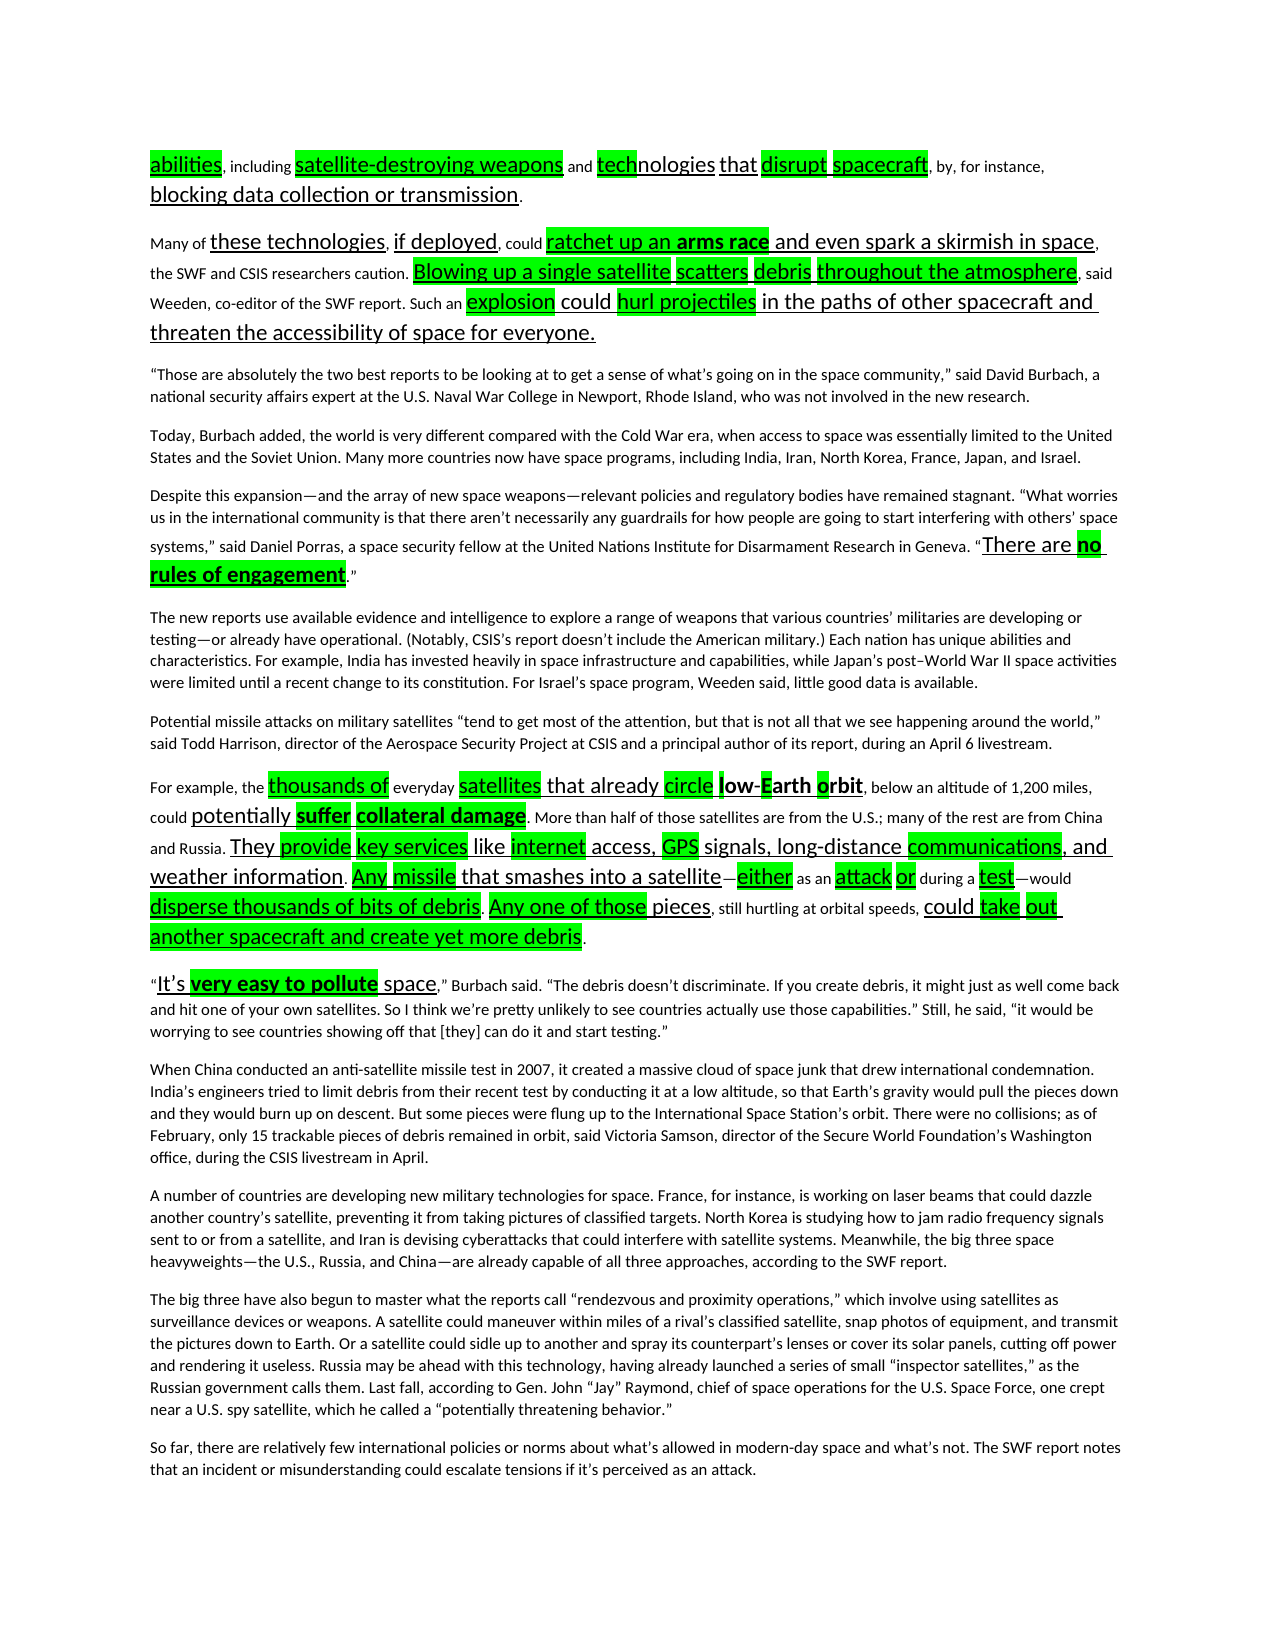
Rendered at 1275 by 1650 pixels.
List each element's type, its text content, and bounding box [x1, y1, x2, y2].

text So far, there are relatively few international policies or norms about what’s allowed in modern-day space and what’s not. The SWF report notes that an incident or misunderstanding could escalate tensions if it’s perceived as an attack. [150, 1437, 1125, 1480]
text When China conducted an anti-satellite missile test in 2007, it created a massive cloud of space junk that drew international condemnation. India’s engineers tried to limit debris from their recent test by conducting it at a low altitude, so that Earth’s gravity would pull the pieces down and they would burn up on descent. But some pieces were flung up to the International Space Station’s orbit. There were no collisions; as of February, only 15 trackable pieces of debris remained in orbit, said Victoria Samson, director of the Secure World Foundation’s Washington office, during the CSIS livestream in April. [150, 1059, 1125, 1167]
text The new reports use available evidence and intelligence to explore a range of weapons that various countries’ militaries are developing or testing—or already have operational. (Notably, CSIS’s report doesn’t include the American military.) Each nation has unique abilities and characteristics. For example, India has invested heavily in space infrastructure and capabilities, while Japan’s post–World War II space activities were limited until a recent change to its constitution. For Israel’s space program, Weeden said, little good data is available. [150, 607, 1125, 693]
text “It’s very easy to pollute space,” Burbach said. “The debris doesn’t discriminate. If you create debris, it might just as well come back and hit one of your own satellites. So I think we’re pretty unlikely to see countries actually use those capabilities.” Still, he said, “it would be worrying to see countries showing off that [they] can do it and start testing.” [150, 969, 1125, 1041]
text A number of countries are developing new military technologies for space. France, for instance, is working on laser beams that could dazzle another country’s satellite, preventing it from taking pictures of classified targets. North Korea is studying how to jam radio frequency signals sent to or from a satellite, and Iran is devising cyberattacks that could interfere with satellite systems. Meanwhile, the big three space heavyweights—the U.S., Russia, and China—are already capable of all three approaches, according to the SWF report. [150, 1185, 1125, 1271]
text The big three have also begun to master what the reports call “rendezvous and proximity operations,” which involve using satellites as surveillance devices or weapons. A satellite could maneuver within miles of a rival’s classified satellite, snap photos of equipment, and transmit the pictures down to Earth. Or a satellite could sidle up to another and spray its counterpart’s lenses or cover its solar panels, cutting off power and rendering it useless. Russia may be ahead with this technology, having already launched a series of small “inspector satellites,” as the Russian government calls them. Last fall, according to Gen. John “Jay” Raymond, chief of space operations for the U.S. Space Force, one crept near a U.S. spy satellite, which he called a “potentially threatening behavior.” [150, 1289, 1125, 1419]
text Many of these technologies, if deployed, could ratchet up an arms race and even spark a skirmish in space, the SWF and CSIS researchers caution. Blowing up a single satellite scatters debris throughout the atmosphere, said Weeden, co-editor of the SWF report. Such an explosion could hurl projectiles in the paths of other spacecraft and threaten the accessibility of space for everyone. [150, 227, 1125, 346]
text Despite this expansion—and the array of new space weapons—relevant policies and regulatory bodies have remained stagnant. “What worries us in the international community is that there aren’t necessarily any guardrails for how people are going to start interfering with others’ space systems,” said Daniel Porras, a space security fellow at the United Nations Institute for Disarmament Research in Geneva. “There are no rules of engagement.” [150, 485, 1125, 588]
text “Those are absolutely the two best reports to be looking at to get a sense of what’s going on in the space community,” said David Burbach, a national security affairs expert at the U.S. Naval War College in Newport, Rhode Island, who was not involved in the new research. [150, 364, 1125, 407]
text Today, Burbach added, the world is very different compared with the Cold War era, when access to space was essentially limited to the United States and the Soviet Union. Many more countries now have space programs, including India, Iran, North Korea, France, Japan, and Israel. [150, 425, 1125, 467]
text Potential missile attacks on military satellites “tend to get most of the attention, but that is not all that we see happening around the world,” said Todd Harrison, director of the Aerospace Security Project at CSIS and a principal author of its report, during an April 6 livestream. [150, 711, 1125, 753]
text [150, 150, 1125, 208]
text For example, the thousands of everyday satellites that already circle low-Earth orbit, below an altitude of 1,200 miles, could potentially suffer collateral damage. More than half of those satellites are from the U.S.; many of the rest are from China and Russia. They provide key services like internet access, GPS signals, long-distance communications, and weather information. Any missile that smashes into a satellite—either as an attack or during a test—would disperse thousands of bits of debris. Any one of those pieces, still hurtling at orbital speeds, could take out another spacecraft and create yet more debris. [150, 771, 1125, 951]
